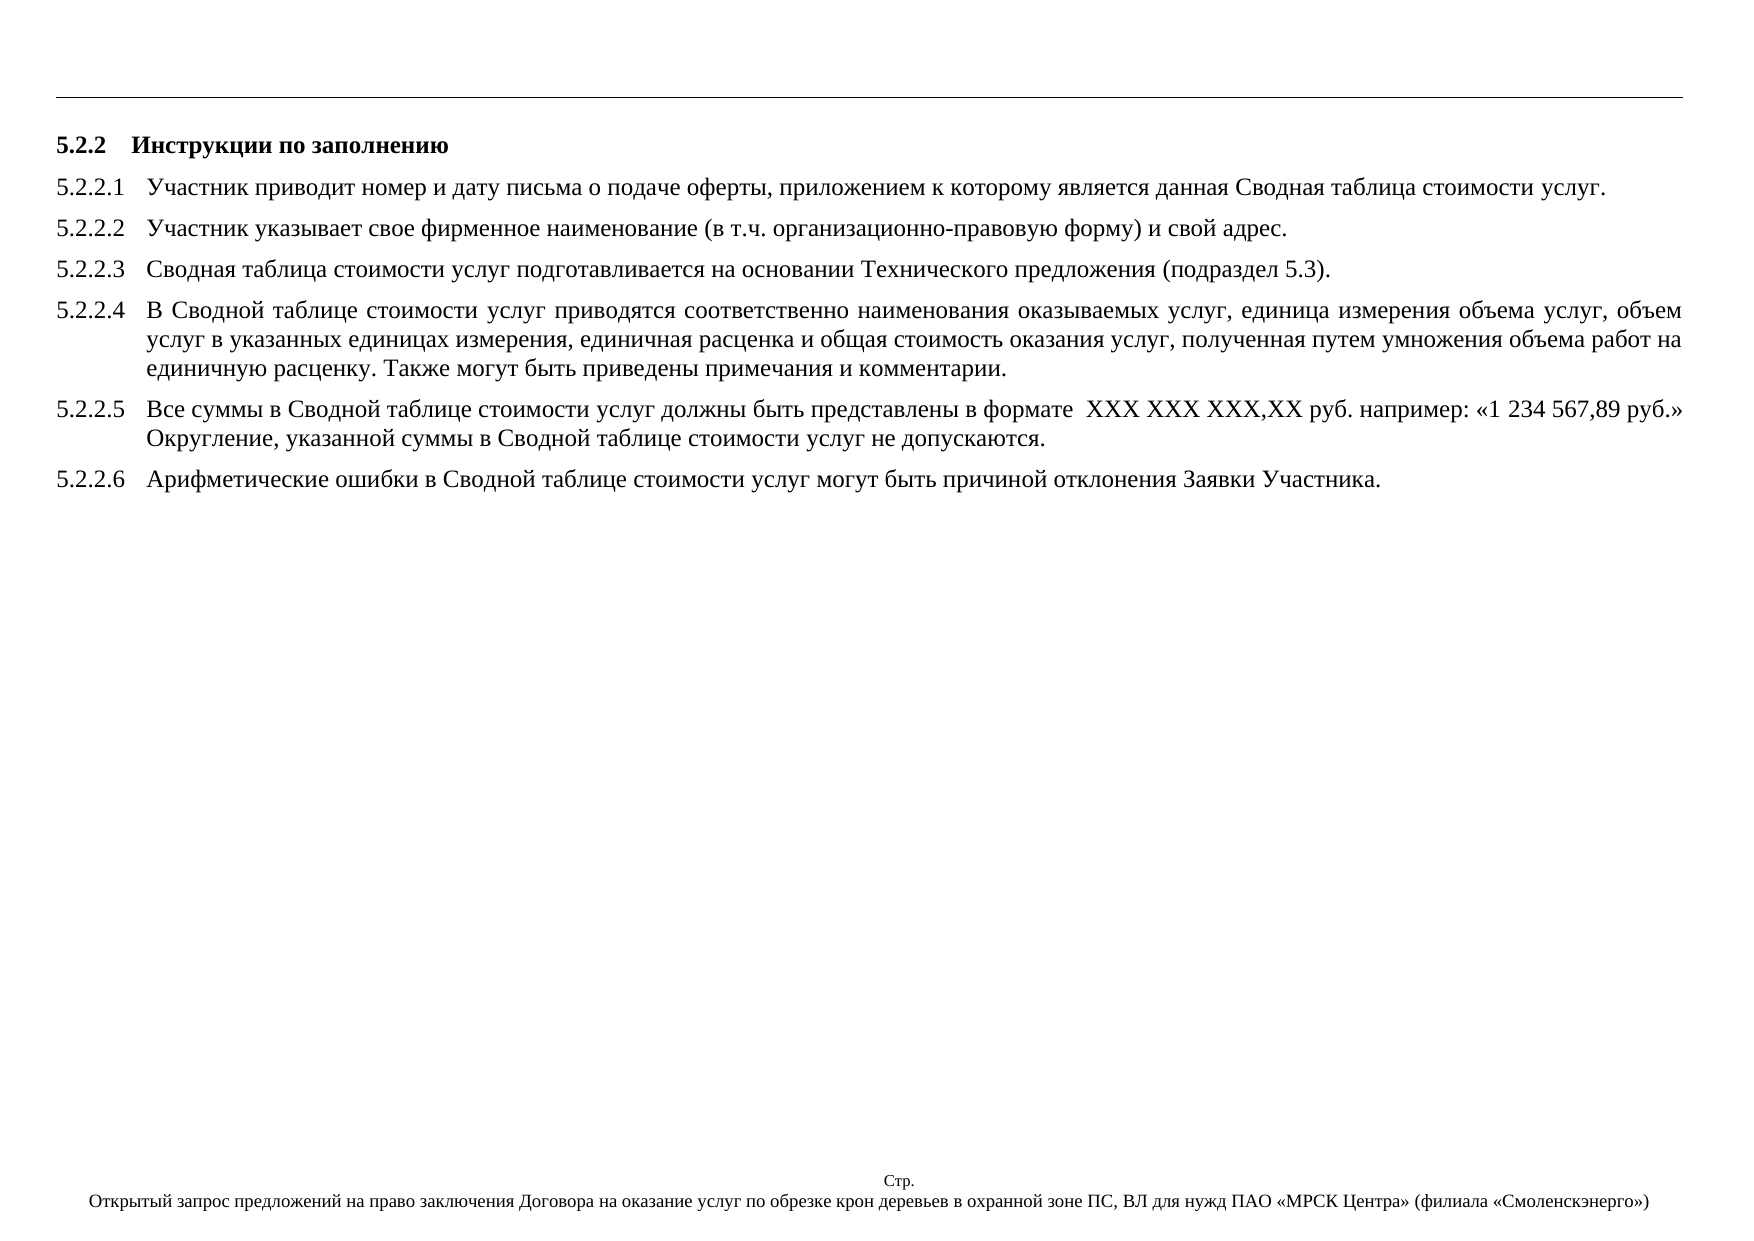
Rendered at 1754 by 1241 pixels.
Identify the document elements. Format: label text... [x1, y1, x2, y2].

list В Сводной таблице стоимости услуг приводятся соответственно наименования оказываемых услуг, единица измерения объема услуг, объем услуг в указанных единицах измерения, единичная расценка и общая стоимость оказания услуг, полученная путем умножения объема работ на единичную расценку. Также могут быть приведены примечания и комментарии. [56, 296, 1683, 382]
list Арифметические ошибки в Сводной таблице стоимости услуг могут быть причиной отклонения Заявки Участника. [56, 464, 1683, 493]
subtitle Инструкции по заполнению [56, 131, 1683, 159]
list Все суммы в Сводной таблице стоимости услуг должны быть представлены в формате XXX XXX XXX,XX руб. например: «1 234 567,89 руб.» Округление, указанной суммы в Сводной таблице стоимости услуг не допускаются. [56, 394, 1683, 452]
list Участник приводит номер и дату письма о подаче оферты, приложением к которому является данная Сводная таблица стоимости услуг. [56, 172, 1683, 201]
list Сводная таблица стоимости услуг подготавливается на основании Технического предложения (подраздел 5.3). [56, 254, 1683, 283]
list Участник указывает свое фирменное наименование (в т.ч. организационно-правовую форму) и свой адрес. [56, 213, 1683, 242]
